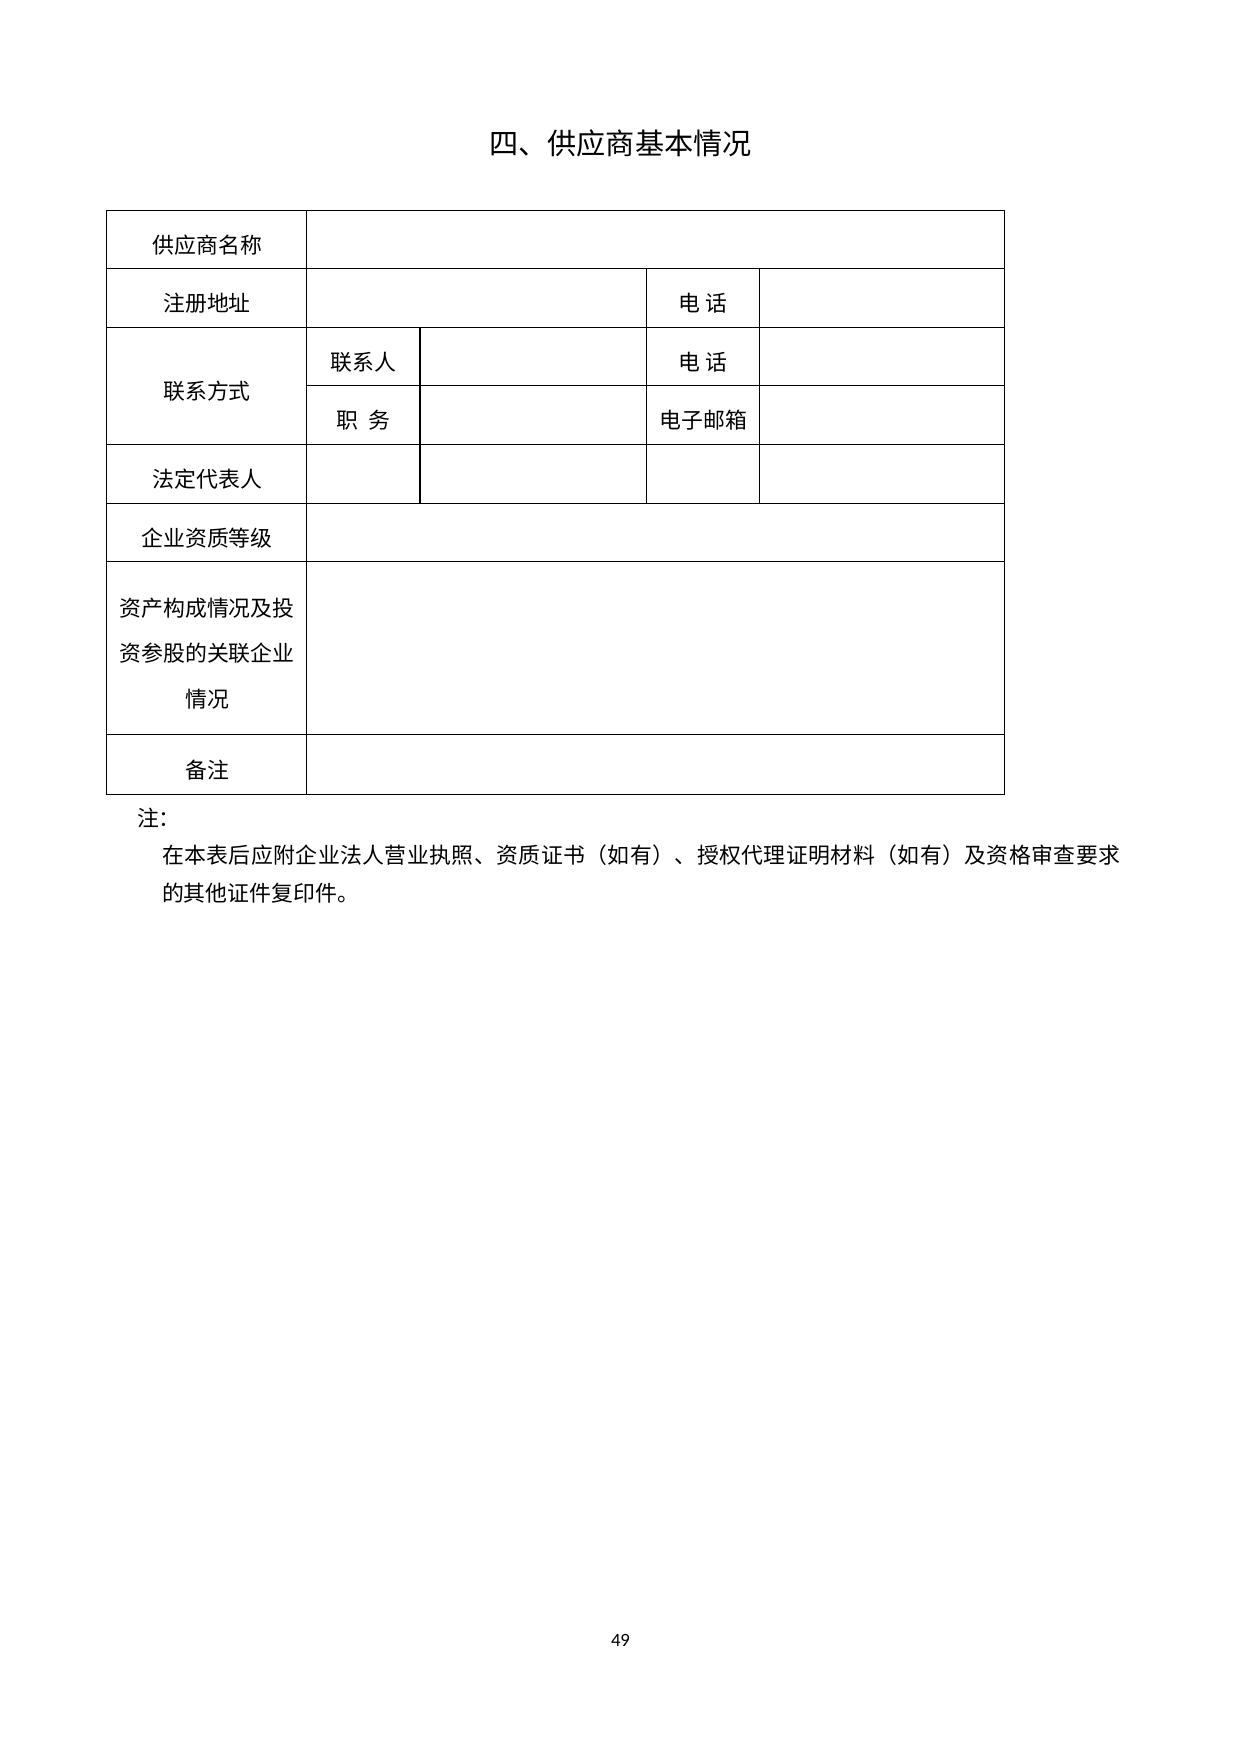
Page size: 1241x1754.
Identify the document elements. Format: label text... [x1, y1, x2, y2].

table_cell [760, 386, 1004, 444]
table_cell [307, 504, 1004, 561]
table_cell [421, 328, 646, 385]
table_cell 法定代表人 [107, 445, 306, 502]
table_cell [307, 269, 646, 327]
table_cell 备注 [107, 735, 306, 794]
table_cell [421, 445, 646, 502]
table_cell 联系人 [307, 328, 419, 385]
table_cell [760, 445, 1004, 502]
table_cell 电子邮箱 [647, 386, 759, 444]
table_cell [307, 735, 1004, 794]
table_cell [421, 386, 646, 444]
table_cell 联系方式 [107, 328, 306, 444]
text 四、供应商基本情况 [118, 118, 1122, 164]
table_cell 职 务 [307, 386, 419, 444]
table_cell 电 话 [647, 328, 759, 385]
table_cell [760, 328, 1004, 385]
text 注： [137, 795, 1122, 833]
table_cell 企业资质等级 [107, 504, 306, 561]
table_header 供应商名称 [107, 211, 306, 268]
table_cell [307, 445, 419, 502]
table_cell 电 话 [647, 269, 759, 327]
text 在本表后应附企业法人营业执照、资质证书（如有）、授权代理证明材料（如有）及资格审查要求的其他证件复印件。 [162, 833, 1122, 908]
table_header [307, 211, 1004, 268]
table_cell [647, 445, 759, 502]
table_cell 注册地址 [107, 269, 306, 327]
table_cell [760, 269, 1004, 327]
table_cell 资产构成情况及投资参股的关联企业情况 [107, 562, 306, 734]
table_cell [307, 562, 1004, 734]
